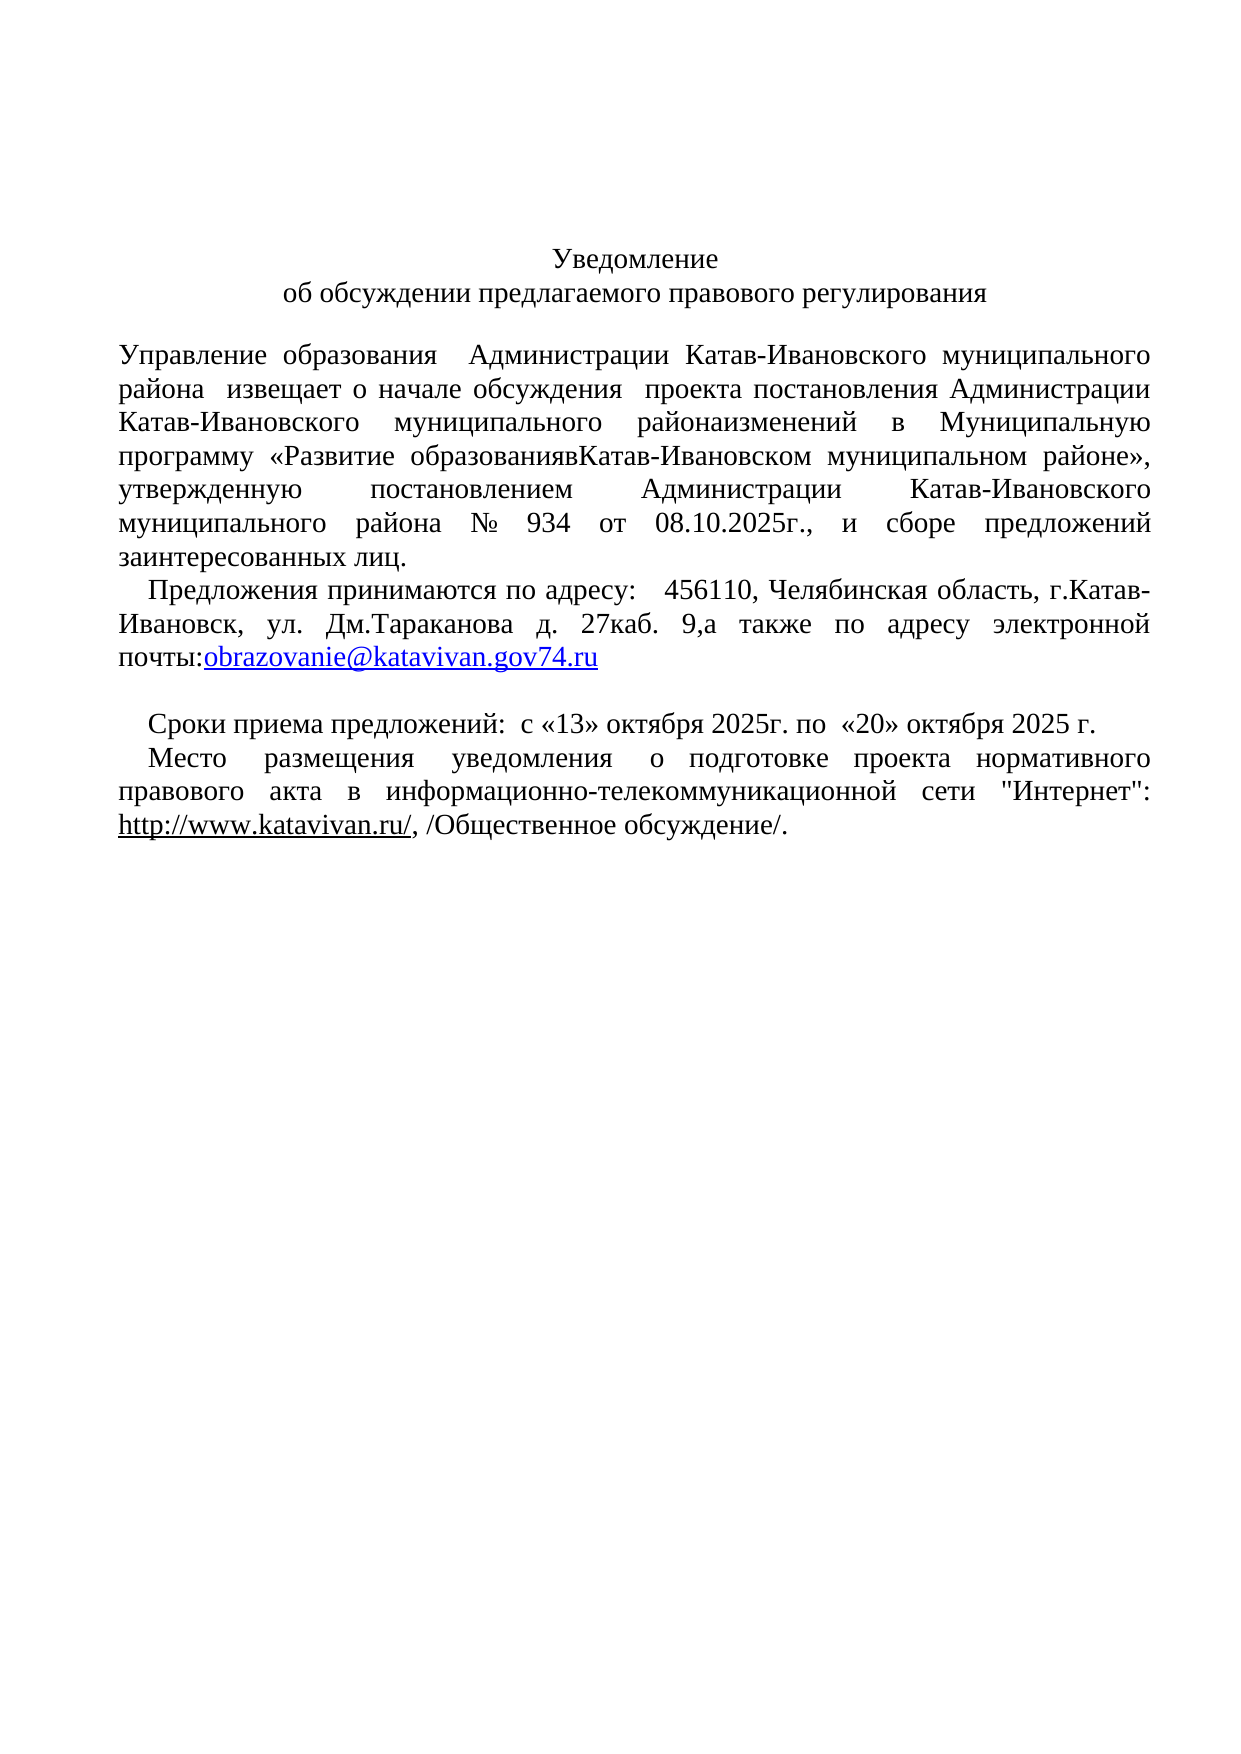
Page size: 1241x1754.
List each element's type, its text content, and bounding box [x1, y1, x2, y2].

text Сроки приема предложений: с «13» октября 2025г. по «20» октября 2025 г. [118, 706, 1152, 740]
text об обсуждении предлагаемого правового регулирования [118, 275, 1152, 309]
text Предложения принимаются по адресу: 456110, Челябинская область, г.Катав-Ивановск, ул. Дм.Тараканова д. 27каб. 9,а также по адресу электронной почты:obrazovanie@katavivan.gov74.ru [118, 572, 1152, 673]
text Место размещения уведомления о подготовке проекта нормативного правового акта в информационно-телекоммуникационной сети "Интернет": http://www.katavivan.ru/, /Общественное обсуждение/. [118, 740, 1152, 841]
text Уведомление [118, 242, 1152, 275]
text Управление образования Администрации Катав-Ивановского муниципального района извещает о начале обсуждения проекта постановления Администрации Катав-Ивановского муниципального районаизменений в Муниципальную программу «Развитие образованиявКатав-Ивановском муниципальном районе», утвержденную постановлением Администрации Катав-Ивановского муниципального района № 934 от 08.10.2025г., и сборе предложений заинтересованных лиц. [118, 337, 1152, 572]
